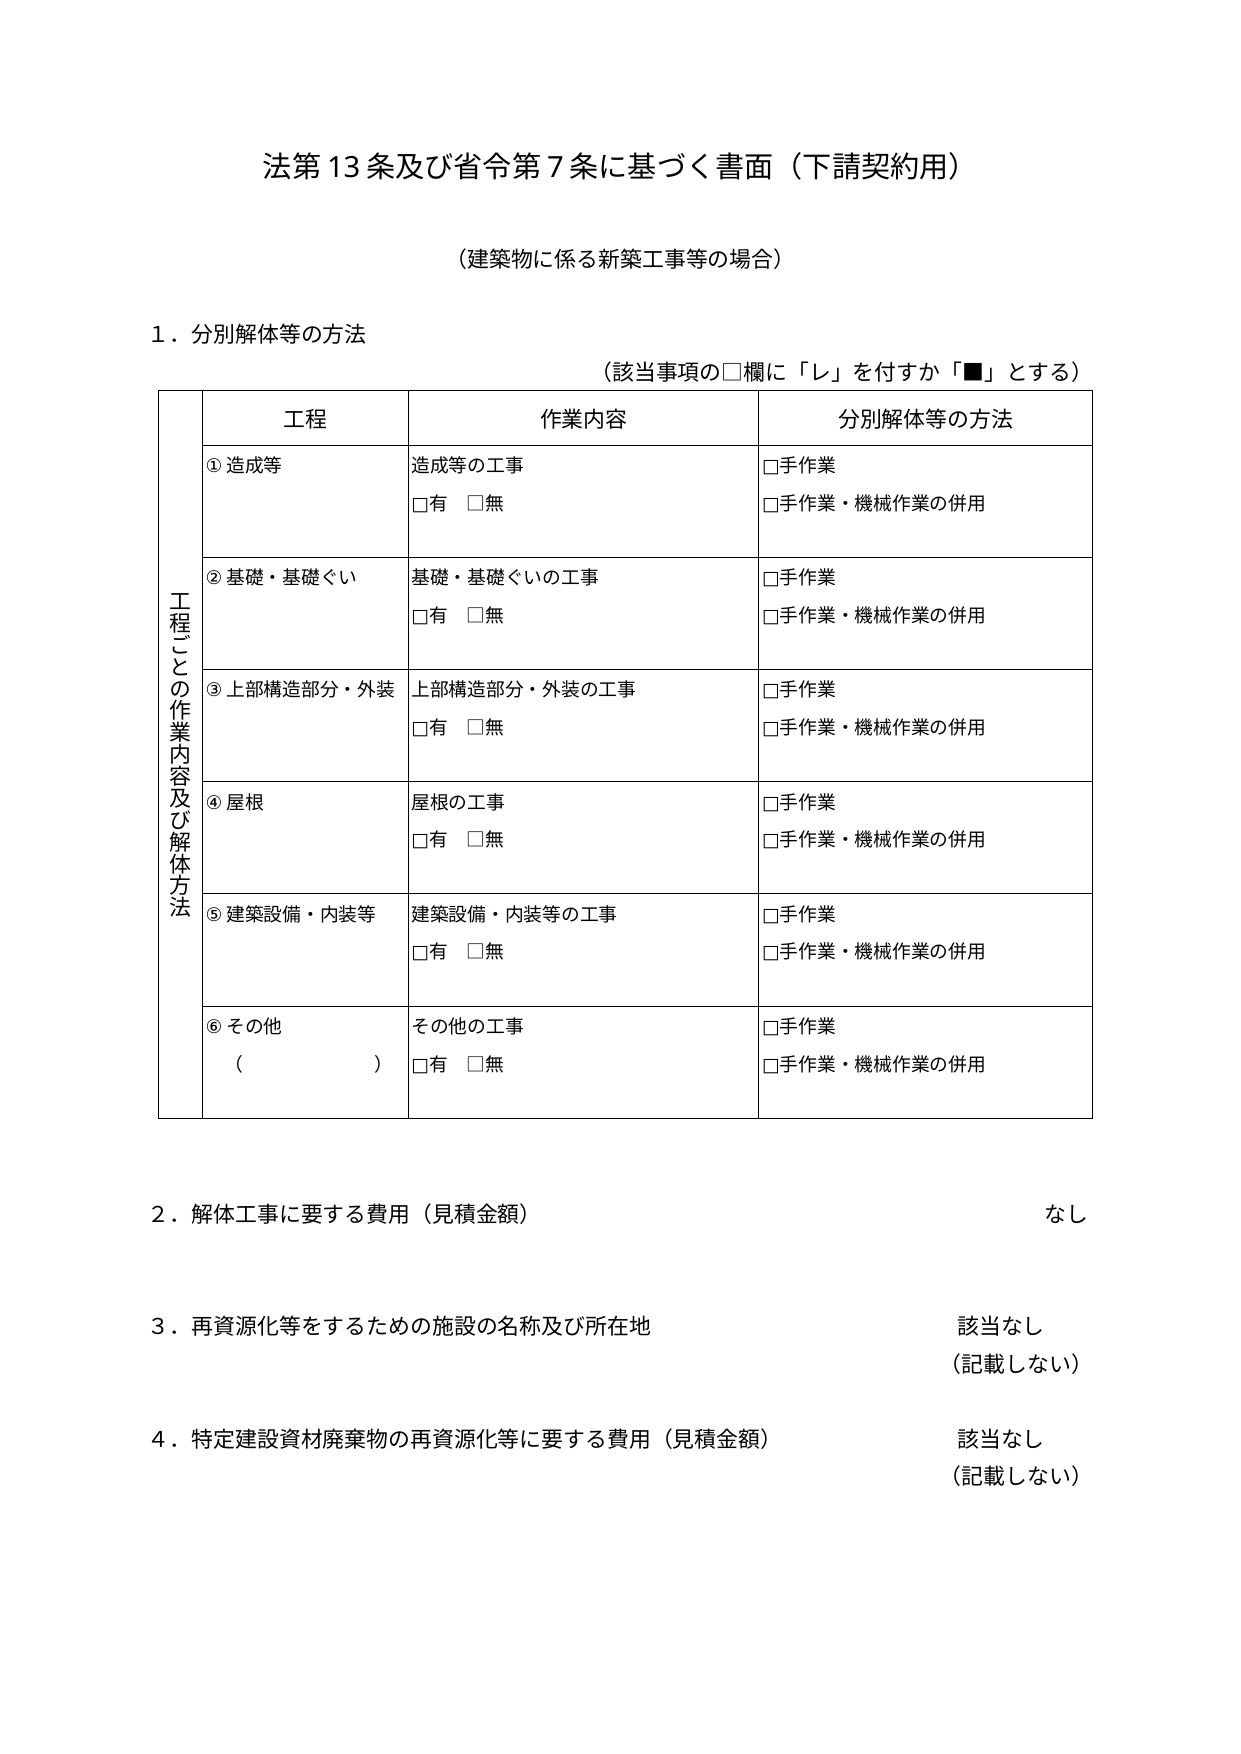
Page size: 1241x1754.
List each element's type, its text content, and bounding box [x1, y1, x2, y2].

text （記載しない） [148, 1456, 1092, 1494]
table_cell 基礎・基礎ぐいの工事 □有 □無 [409, 558, 758, 669]
table_cell 上部構造部分・外装の工事 □有 □無 [409, 670, 758, 781]
table_cell 造成等の工事 □有 □無 [409, 446, 758, 557]
table_header 工程 [203, 391, 408, 444]
table_cell ②基礎・基礎ぐい [203, 558, 408, 669]
table_header 分別解体等の方法 [759, 391, 1092, 444]
text ２．解体工事に要する費用（見積金額） なし [148, 1194, 1092, 1231]
text ４．特定建設資材廃棄物の再資源化等に要する費用（見積金額） 該当なし [148, 1419, 1092, 1456]
table_cell □手作業 □手作業・機械作業の併用 [759, 558, 1092, 669]
table_cell その他の工事 □有 □無 [409, 1007, 758, 1118]
table_cell ⑥その他 （ ） [203, 1007, 408, 1118]
table_header 工程ごとの作業内容及び解体方法 [159, 391, 202, 1118]
table_cell □手作業 □手作業・機械作業の併用 [759, 670, 1092, 781]
table_cell □手作業 □手作業・機械作業の併用 [759, 894, 1092, 1006]
table_cell ④屋根 [203, 782, 408, 893]
table_cell ①造成等 [203, 446, 408, 557]
table_header 作業内容 [409, 391, 758, 444]
text １．分別解体等の方法 [148, 314, 1092, 352]
table_cell ③上部構造部分・外装 [203, 670, 408, 781]
table_cell 屋根の工事 □有 □無 [409, 782, 758, 893]
table_cell □手作業 □手作業・機械作業の併用 [759, 1007, 1092, 1118]
table_cell 建築設備・内装等の工事 □有 □無 [409, 894, 758, 1006]
table_cell ⑤建築設備・内装等 [203, 894, 408, 1006]
table_cell □手作業 □手作業・機械作業の併用 [759, 782, 1092, 893]
text （記載しない） [148, 1344, 1092, 1381]
text （建築物に係る新築工事等の場合） [148, 239, 1092, 277]
text 法第13条及び省令第7条に基づく書面（下請契約用） [148, 127, 1092, 202]
text ３．再資源化等をするための施設の名称及び所在地 該当なし [148, 1306, 1092, 1344]
table_cell □手作業 □手作業・機械作業の併用 [759, 446, 1092, 557]
text （該当事項の□欄に「レ」を付すか「■」とする） [148, 352, 1092, 389]
